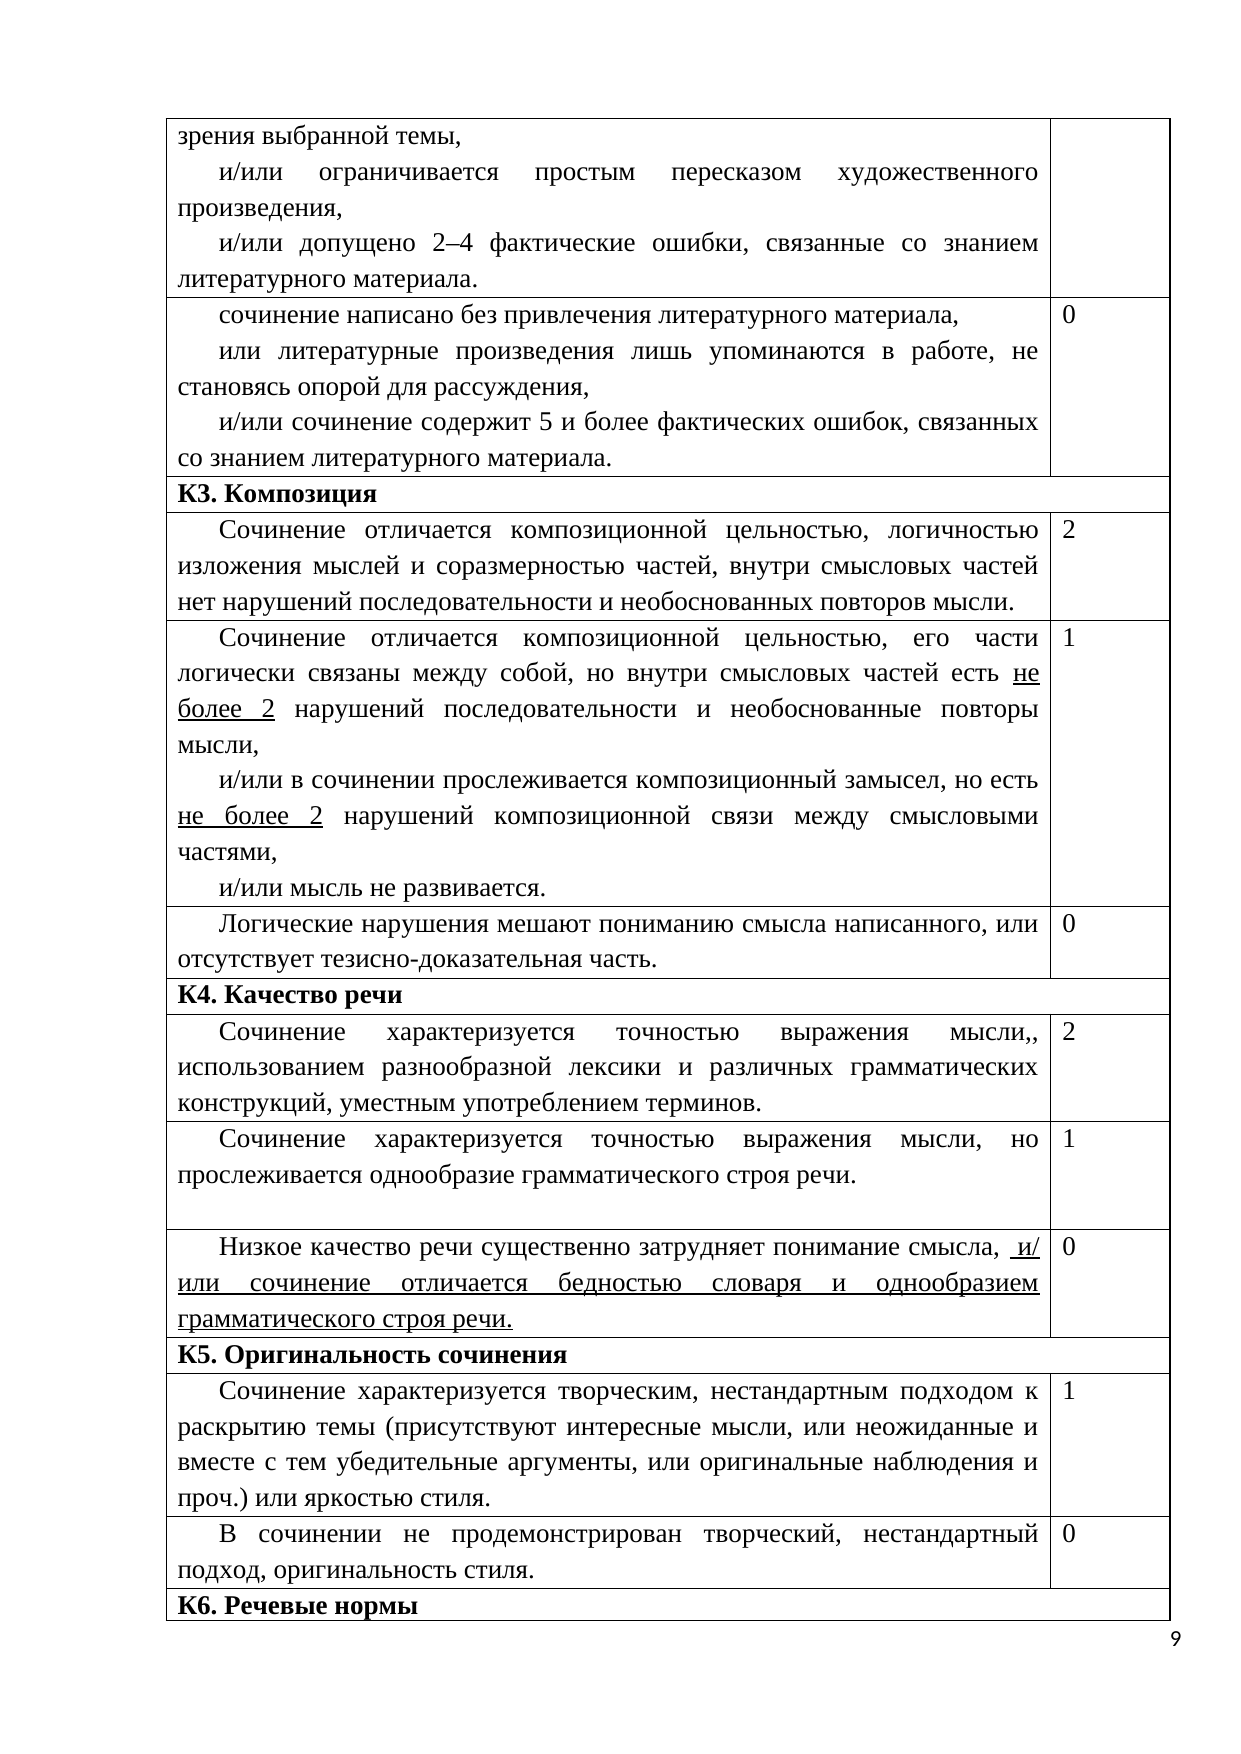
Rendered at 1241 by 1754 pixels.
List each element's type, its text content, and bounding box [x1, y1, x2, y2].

table_cell Низкое качество речи существенно затрудняет понимание смысла, и/ или сочинение отличается бедностью словаря и однообразием грамматического строя речи. [167, 1230, 1050, 1337]
table_cell 0 [1051, 298, 1169, 476]
table_cell Сочинение отличается композиционной цельностью, логичностью изложения мыслей и соразмерностью частей, внутри смысловых частей нет нарушений последовательности и необоснованных повторов мысли. [167, 513, 1050, 619]
table_cell Логические нарушения мешают пониманию смысла написанного, или отсутствует тезисно-доказательная часть. [167, 907, 1050, 977]
table_cell В сочинении не продемонстрирован творческий, нестандартный подход, оригинальность стиля. [167, 1517, 1050, 1588]
table_cell К3. Композиция [167, 477, 1169, 512]
table_cell К6. Речевые нормы [167, 1589, 1169, 1620]
table_cell 1 [1051, 119, 1169, 297]
table_cell К4. Качество речи [167, 979, 1169, 1013]
table_cell 0 [1051, 1517, 1169, 1588]
table_cell Сочинение характеризуется точностью выражения мысли, но прослеживается однообразие грамматического строя речи. [167, 1122, 1050, 1229]
table_cell 0 [1051, 1230, 1169, 1337]
table_cell Сочинение характеризуется творческим, нестандартным подходом к раскрытию темы (присутствуют интересные мысли, или неожиданные и вместе с тем убедительные аргументы, или оригинальные наблюдения и проч.) или яркостью стиля. [167, 1374, 1050, 1516]
table_cell 0 [1051, 907, 1169, 977]
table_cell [167, 119, 1050, 297]
table_cell К5. Оригинальность сочинения [167, 1338, 1169, 1373]
table_cell 1 [1051, 1122, 1169, 1229]
table_cell 2 [1051, 513, 1169, 619]
table_cell сочинение написано без привлечения литературного материала, или литературные произведения лишь упоминаются в работе, не становясь опорой для рассуждения, и/или сочинение содержит 5 и более фактических ошибок, связанных со знанием литературного материала. [167, 298, 1050, 476]
table_cell 2 [1051, 1015, 1169, 1121]
table_cell Сочинение характеризуется точностью выражения мысли,, использованием разнообразной лексики и различных грамматических конструкций, уместным употреблением терминов. [167, 1015, 1050, 1121]
table_cell Сочинение отличается композиционной цельностью, его части логически связаны между собой, но внутри смысловых частей есть не более 2 нарушений последовательности и необоснованные повторы мысли, и/или в сочинении прослеживается композиционный замысел, но есть не более 2 нарушений композиционной связи между смысловыми частями, и/или мысль не развивается. [167, 621, 1050, 906]
table_cell 1 [1051, 1374, 1169, 1516]
table_cell 1 [1051, 621, 1169, 906]
